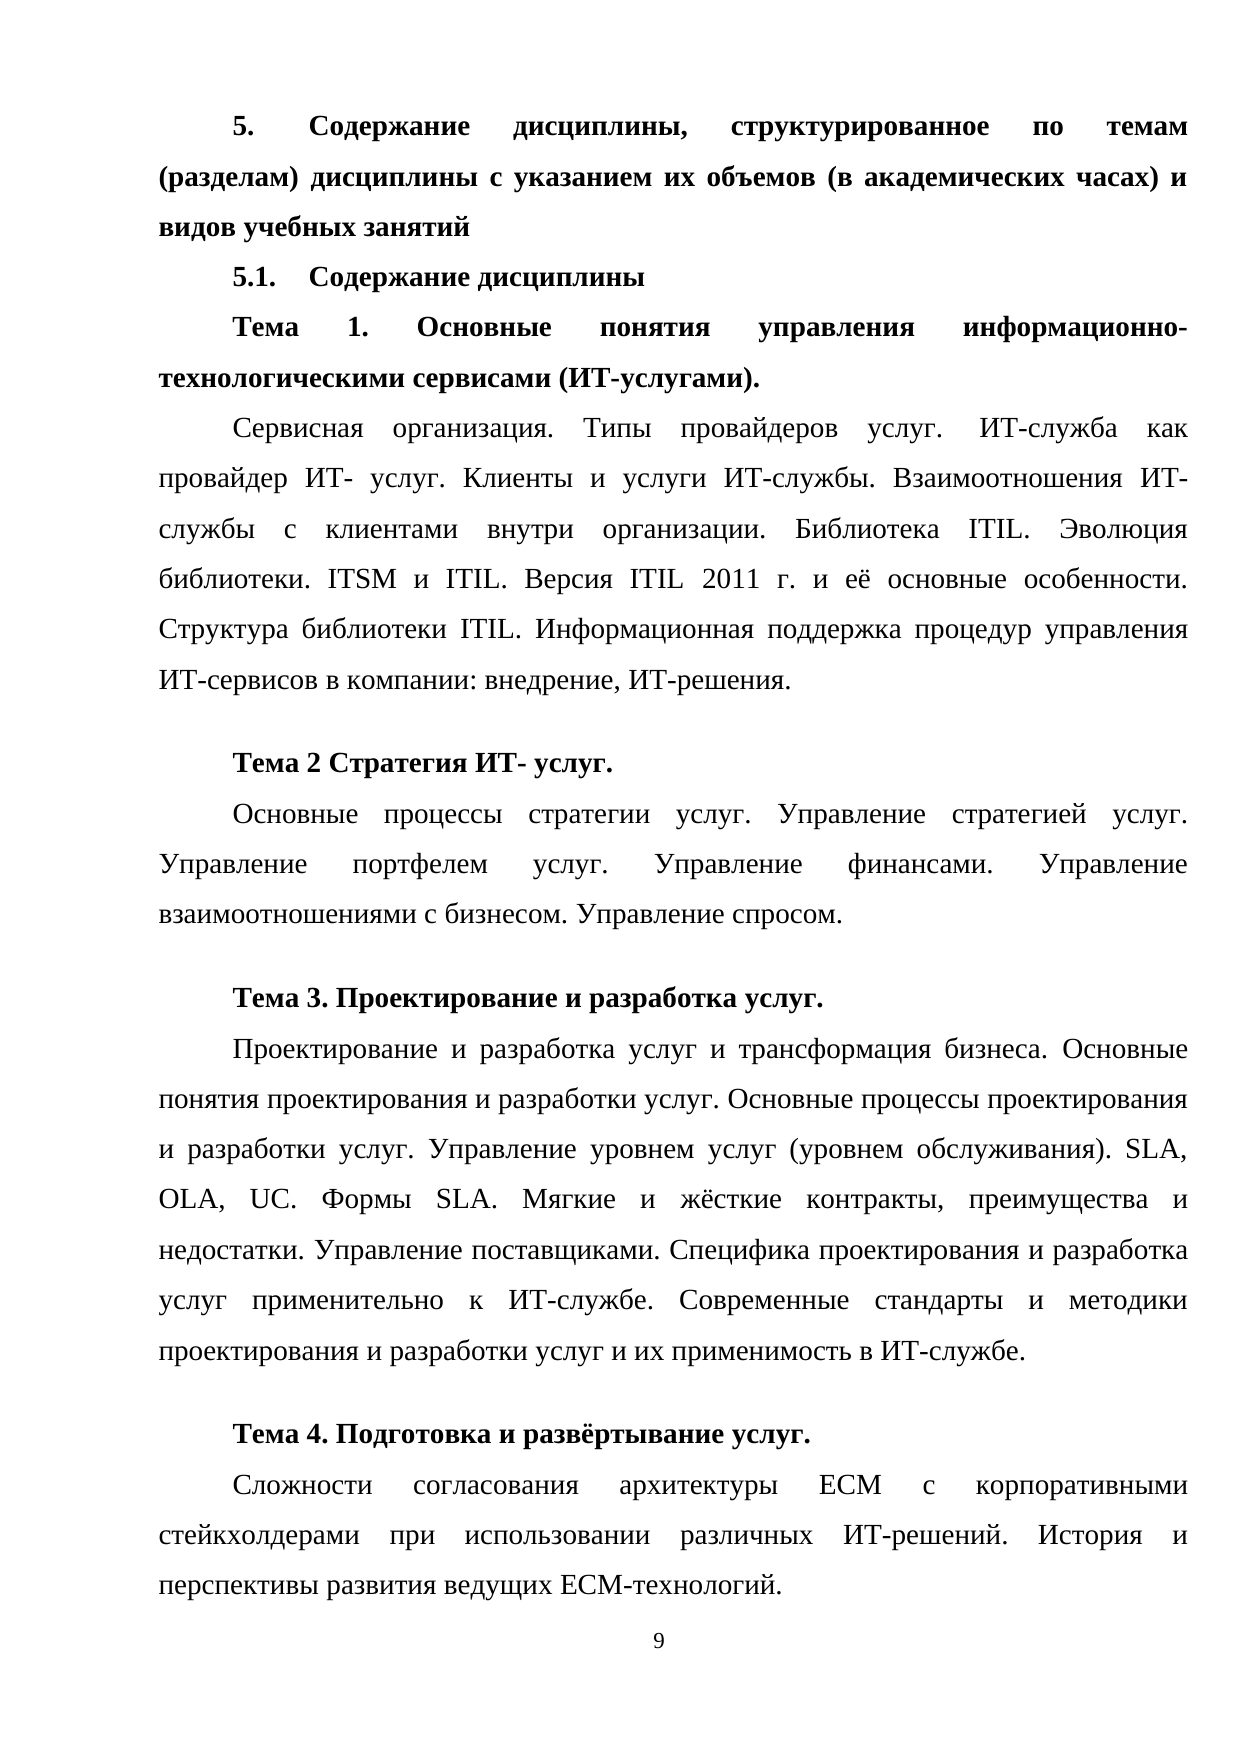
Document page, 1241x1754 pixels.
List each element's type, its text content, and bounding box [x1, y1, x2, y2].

subtitle Тема 3. Проектирование и разработка услуг. [158, 980, 1188, 1014]
text Основные процессы стратегии услуг. Управление стратегией услуг. Управление портфелем услуг. Управление финансами. Управление взаимоотношениями с бизнесом. Управление спросом. [158, 796, 1188, 930]
text Проектирование и разработка услуг и трансформация бизнеса. Основные понятия проектирования и разработки услуг. Основные процессы проектирования и разработки услуг. Управление уровнем услуг (уровнем обслуживания). SLA, OLA, UC. Формы SLA. Мягкие и жёсткие контракты, преимущества и недостатки. Управление поставщиками. Специфика проектирования и разработка услуг применительно к ИТ-службе. Современные стандарты и методики проектирования и разработки услуг и их применимость в ИТ-службе. [158, 1031, 1188, 1366]
subtitle Тема 4. Подготовка и развёртывание услуг. [158, 1416, 1188, 1450]
subtitle Тема 2 Стратегия ИТ- услуг. [158, 746, 1188, 779]
subtitle Содержание дисциплины, структурированное по темам (разделам) дисциплины с указанием их объемов (в академических часах) и видов учебных занятий [158, 108, 1188, 242]
subtitle Тема 1. Основные понятия управления информационно- технологическими сервисами (ИТ-услугами). [158, 309, 1188, 393]
text Сложности согласования архитектуры ECM с корпоративными стейкхолдерами при использовании различных ИТ-решений. История и перспективы развития ведущих ECM-технологий. [158, 1467, 1188, 1601]
text Сервисная организация. Типы провайдеров услуг. ИТ-служба как провайдер ИТ- услуг. Клиенты и услуги ИТ-службы. Взаимоотношения ИТ-службы с клиентами внутри организации. Библиотека ITIL. Эволюция библиотеки. ITSM и ITIL. Версия ITIL 2011 г. и её основные особенности. Структура библиотеки ITIL. Информационная поддержка процедур управления ИТ-сервисов в компании: внедрение, ИТ-решения. [158, 410, 1188, 695]
subtitle Содержание дисциплины [158, 259, 1188, 293]
